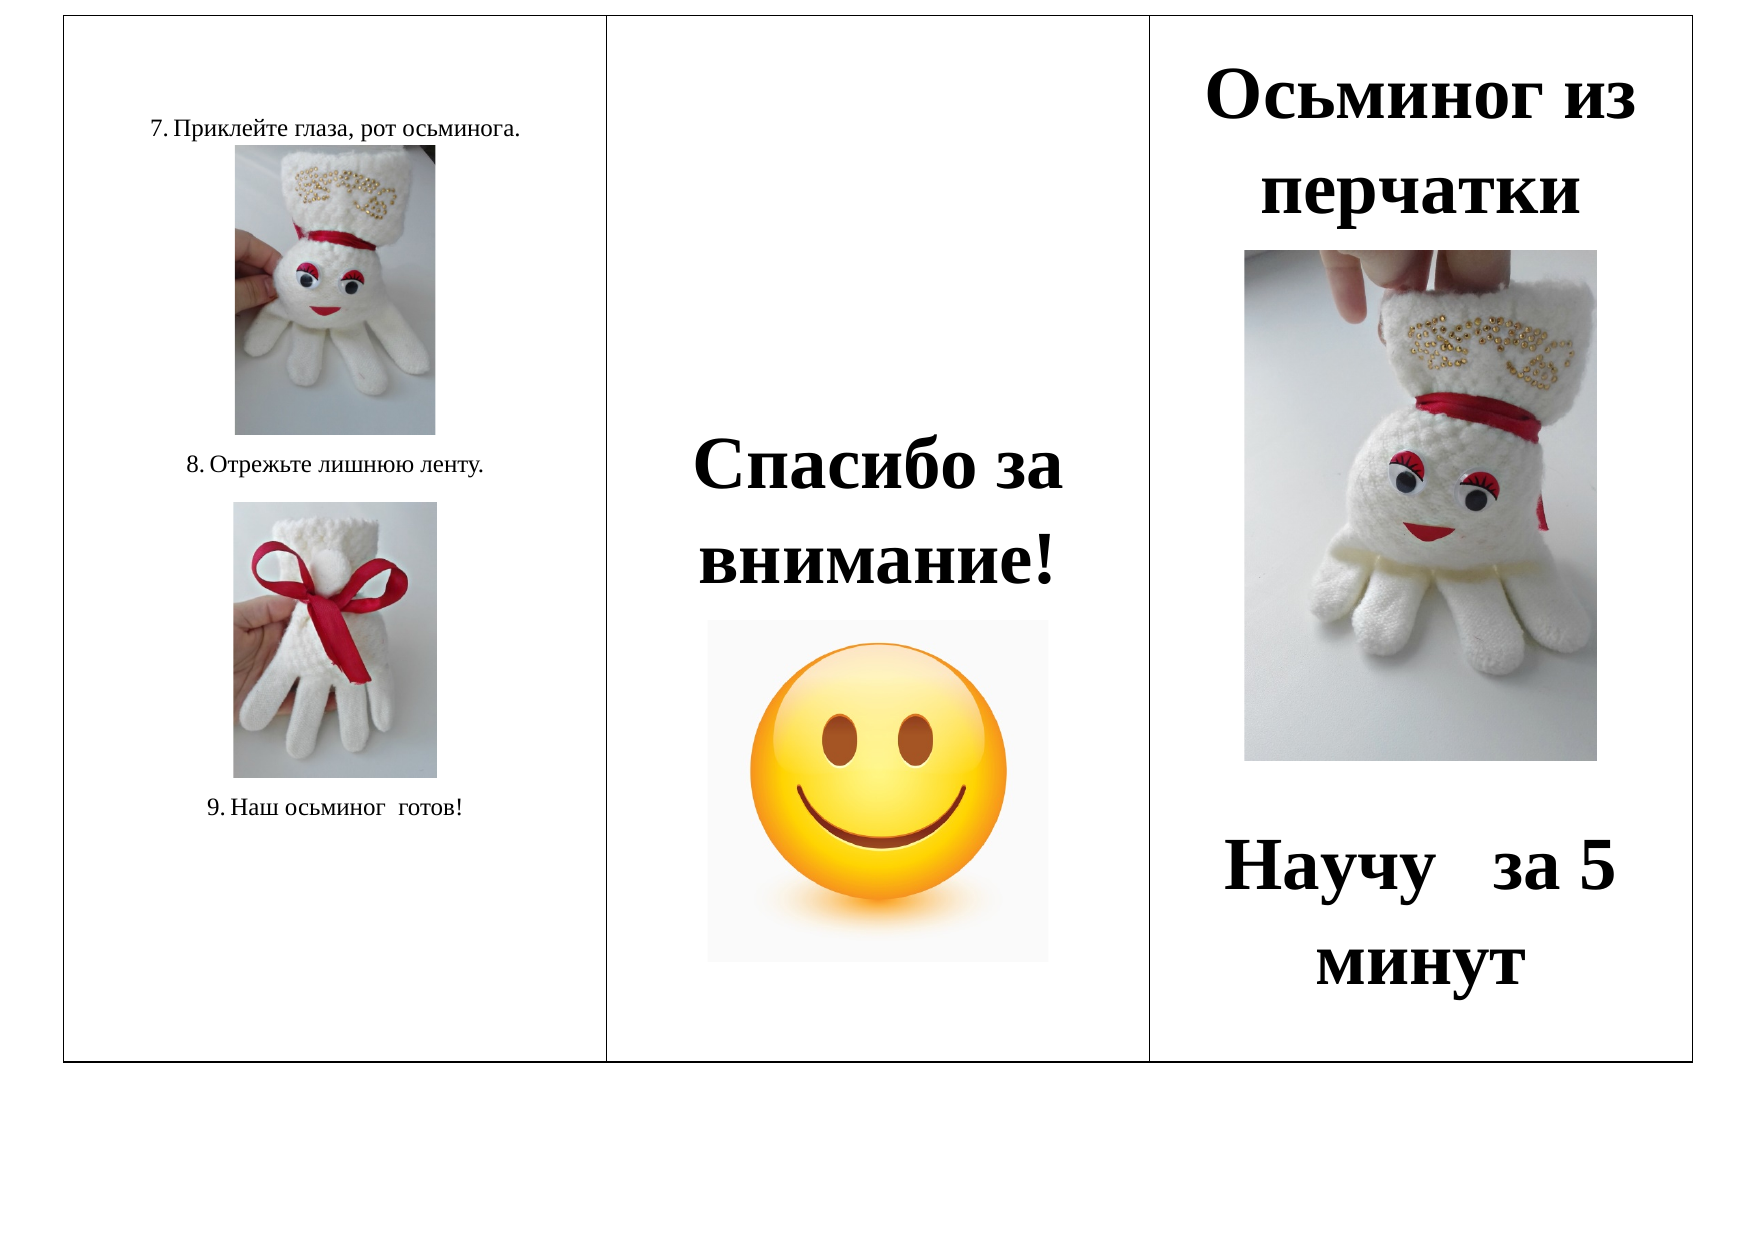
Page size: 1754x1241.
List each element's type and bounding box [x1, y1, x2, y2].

picture [1244, 250, 1597, 761]
table_header [607, 16, 1149, 1061]
table_header [1150, 16, 1692, 1061]
picture [234, 145, 436, 435]
picture [233, 502, 437, 778]
picture [707, 620, 1049, 962]
table_header [64, 16, 606, 1061]
